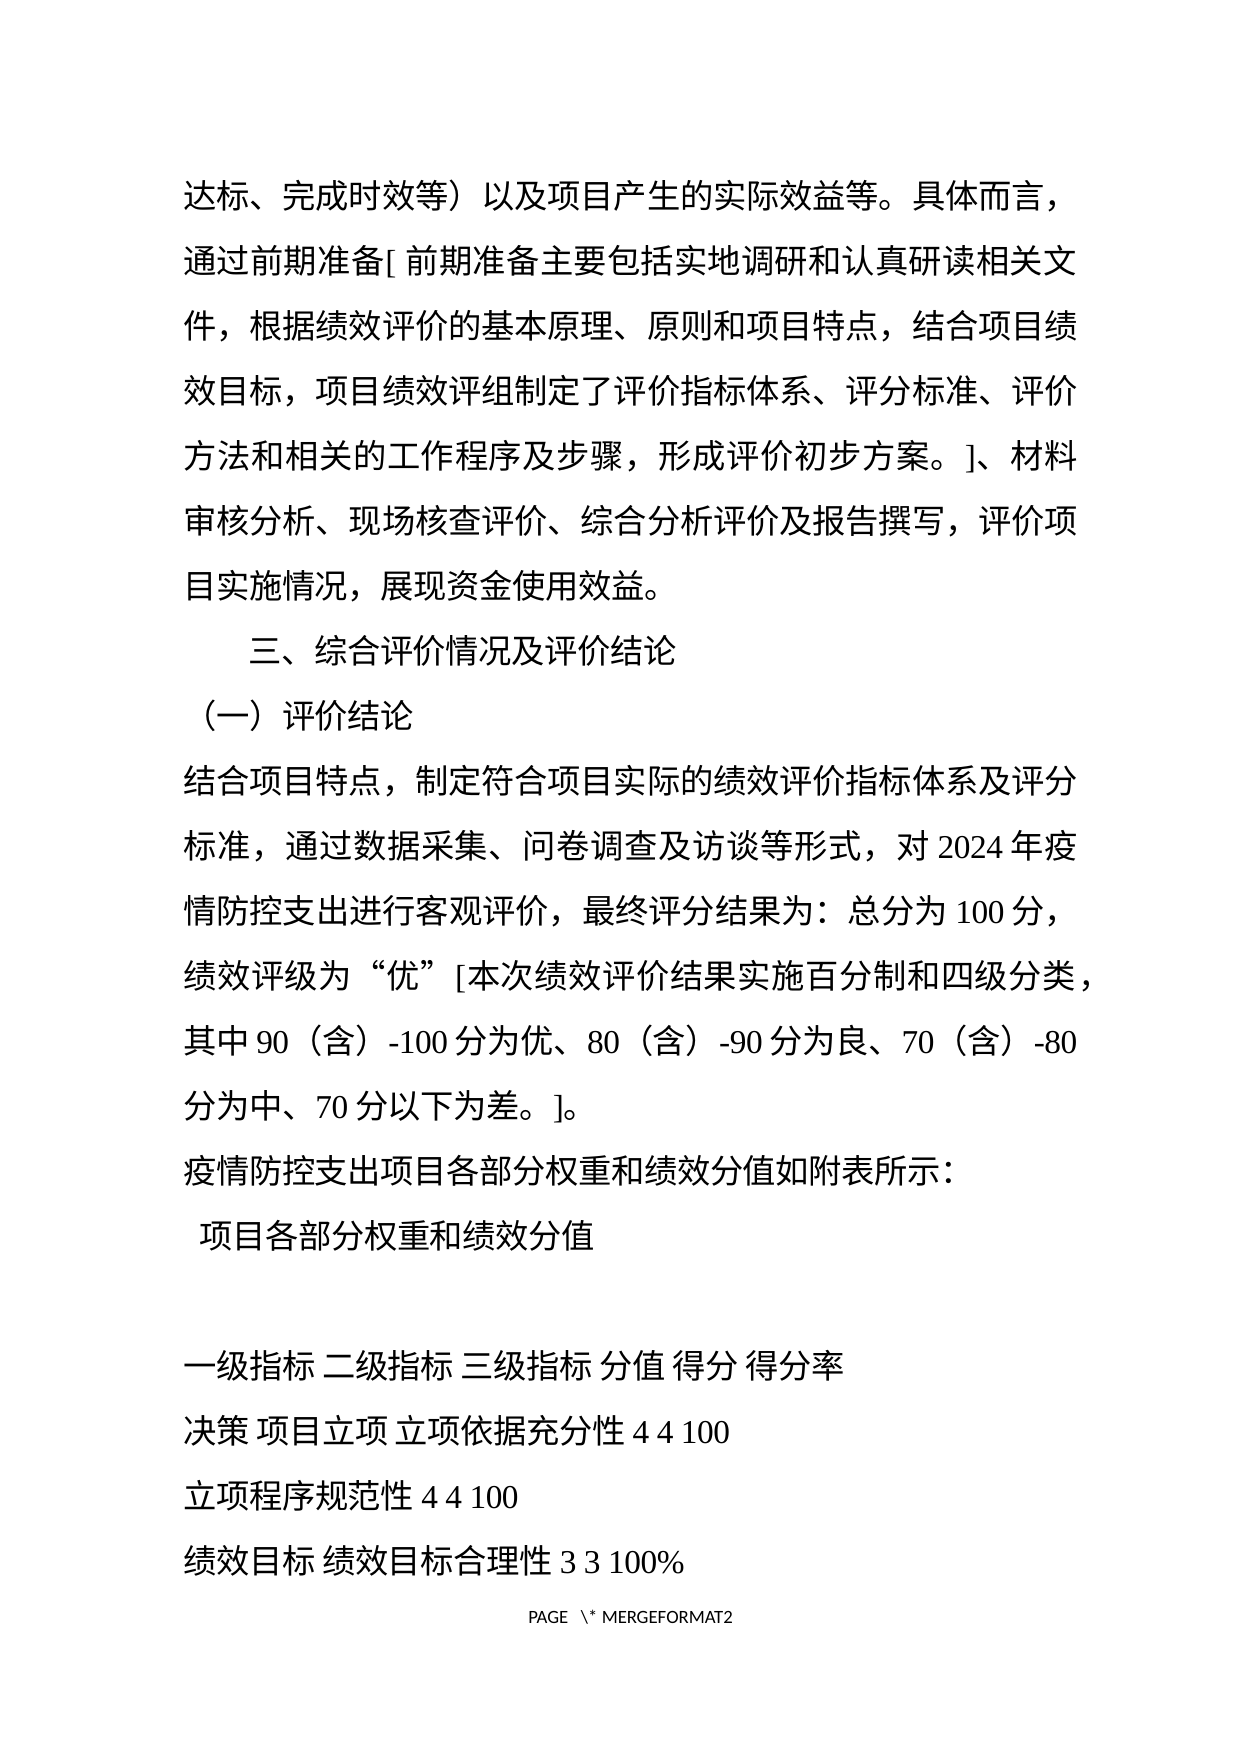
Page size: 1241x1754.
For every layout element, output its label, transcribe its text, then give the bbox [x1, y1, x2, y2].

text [183, 1267, 1078, 1592]
text 三、综合评价情况及评价结论 [183, 617, 1078, 682]
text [183, 162, 1078, 617]
